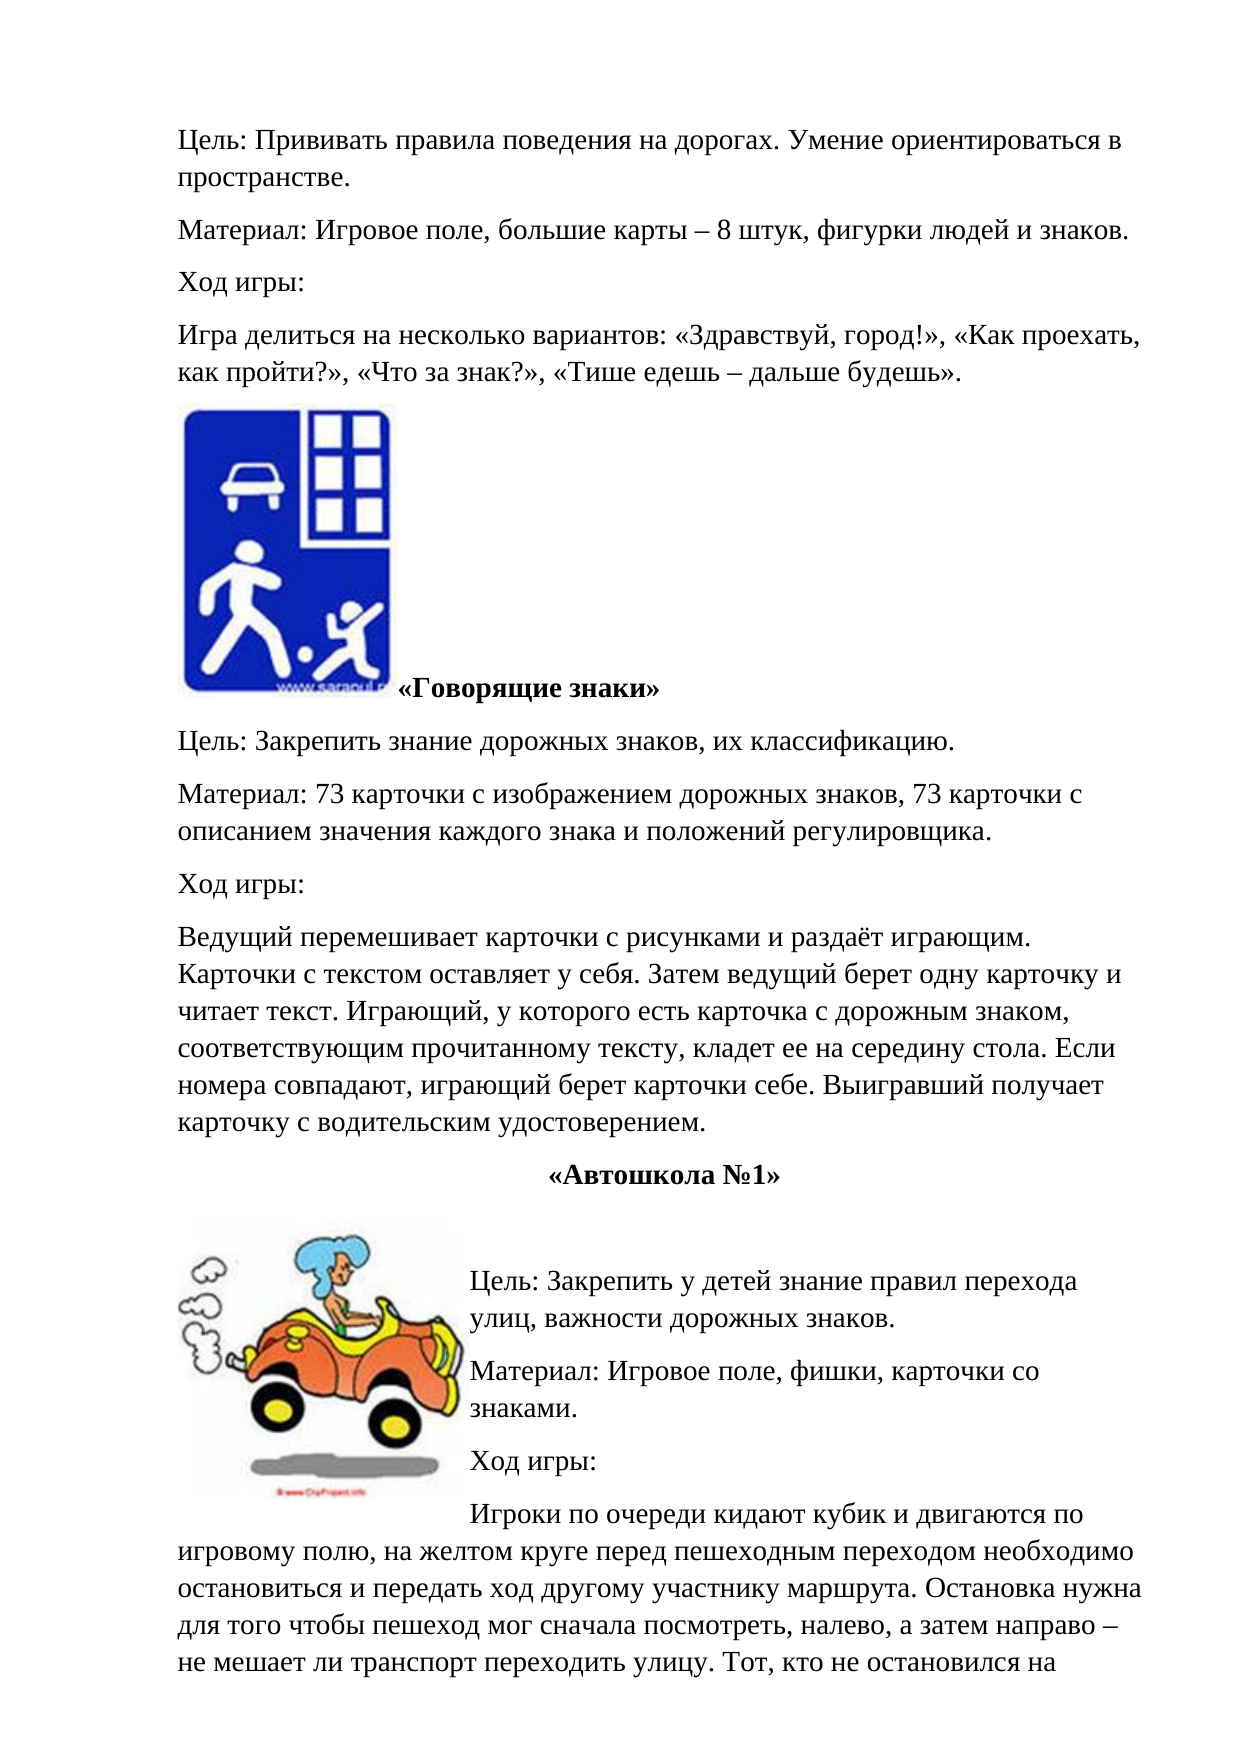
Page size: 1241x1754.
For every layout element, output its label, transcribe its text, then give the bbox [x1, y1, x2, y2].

text Ведущий перемешивает карточки с рисунками и раздаёт играющим. Карточки с текстом оставляет у себя. Затем ведущий берет одну карточку и читает текст. Играющий, у которого есть карточка с дорожным знаком, соответствующим прочитанному тексту, кладет ее на середину стола. Если номера совпадают, играющий берет карточки себе. Выигравший получает карточку с водительским удостоверением. [177, 915, 1152, 1138]
text Ход игры: [177, 862, 1152, 899]
text Материал: Игровое поле, фишки, карточки со знаками. [470, 1349, 1152, 1424]
text «Автошкола №1» [177, 1154, 1152, 1191]
text Игра делиться на несколько вариантов: «Здравствуй, город!», «Как проехать, как пройти?», «Что за знак?», «Тише едешь – дальше будешь». [177, 314, 1152, 388]
picture [177, 403, 398, 698]
picture [177, 1206, 470, 1499]
text Цель: Прививать правила поведения на дорогах. Умение ориентироваться в пространстве. [177, 118, 1152, 192]
text «Говорящие знаки» [177, 404, 1152, 704]
text Материал: Игровое поле, большие карты – 8 штук, фигурки людей и знаков. [177, 208, 1152, 245]
text Материал: 73 карточки с изображением дорожных знаков, 73 карточки с описанием значения каждого знака и положений регулировщика. [177, 772, 1152, 847]
text Ход игры: [177, 261, 1152, 298]
text Ход игры: [470, 1439, 1152, 1477]
text Цель: Закрепить у детей знание правил перехода улиц, важности дорожных знаков. [470, 1259, 1152, 1334]
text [177, 1492, 1152, 1678]
text Цель: Закрепить знание дорожных знаков, их классификацию. [177, 719, 1152, 757]
